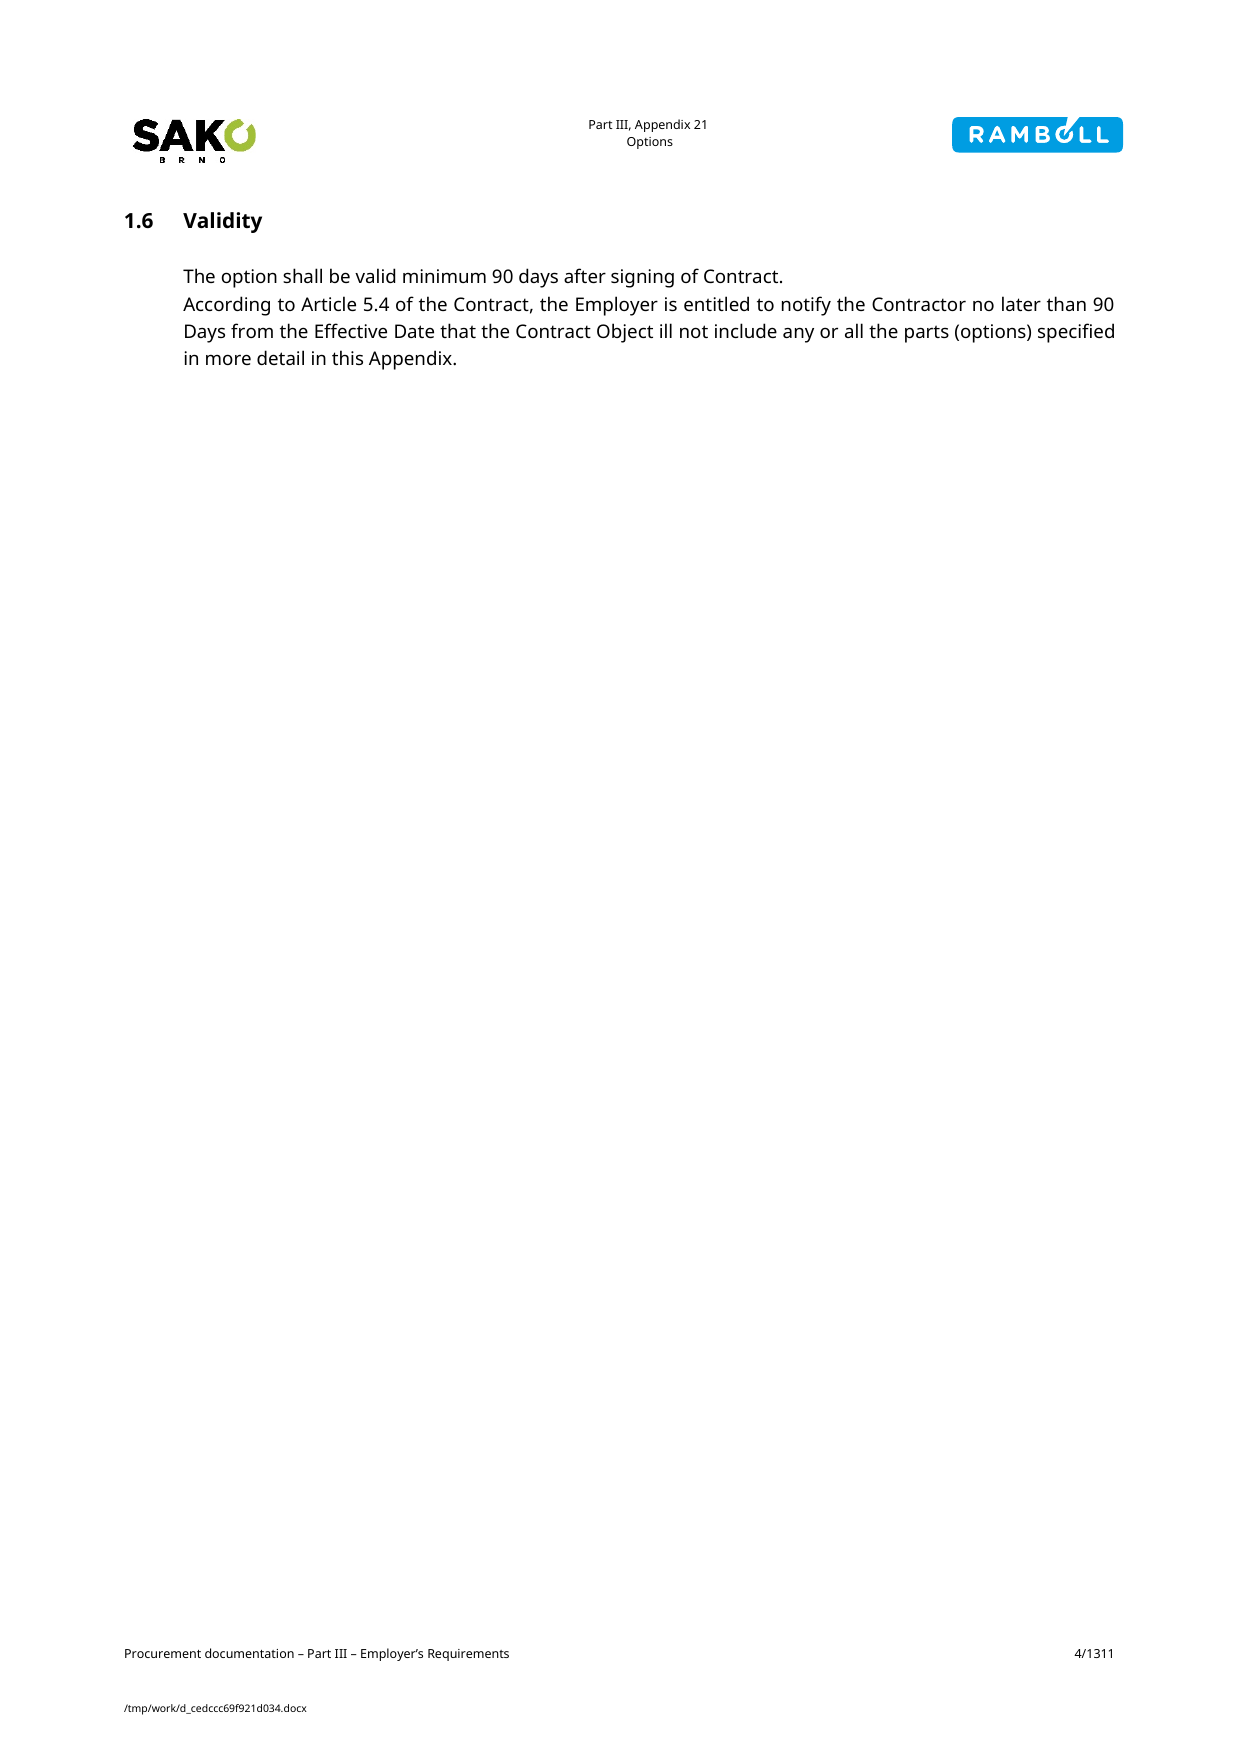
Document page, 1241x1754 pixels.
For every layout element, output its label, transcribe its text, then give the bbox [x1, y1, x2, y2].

text According to Article 5.4 of the Contract, the Employer is entitled to notify the Contractor no later than 90 Days from the Effective Date that the Contract Object ill not include any or all the parts (options) specified in more detail in this Appendix. [183, 289, 1116, 371]
picture [132, 119, 256, 163]
text The option shall be valid minimum 90 days after signing of Contract. [183, 262, 1116, 289]
subtitle Validity [153, 207, 1116, 235]
